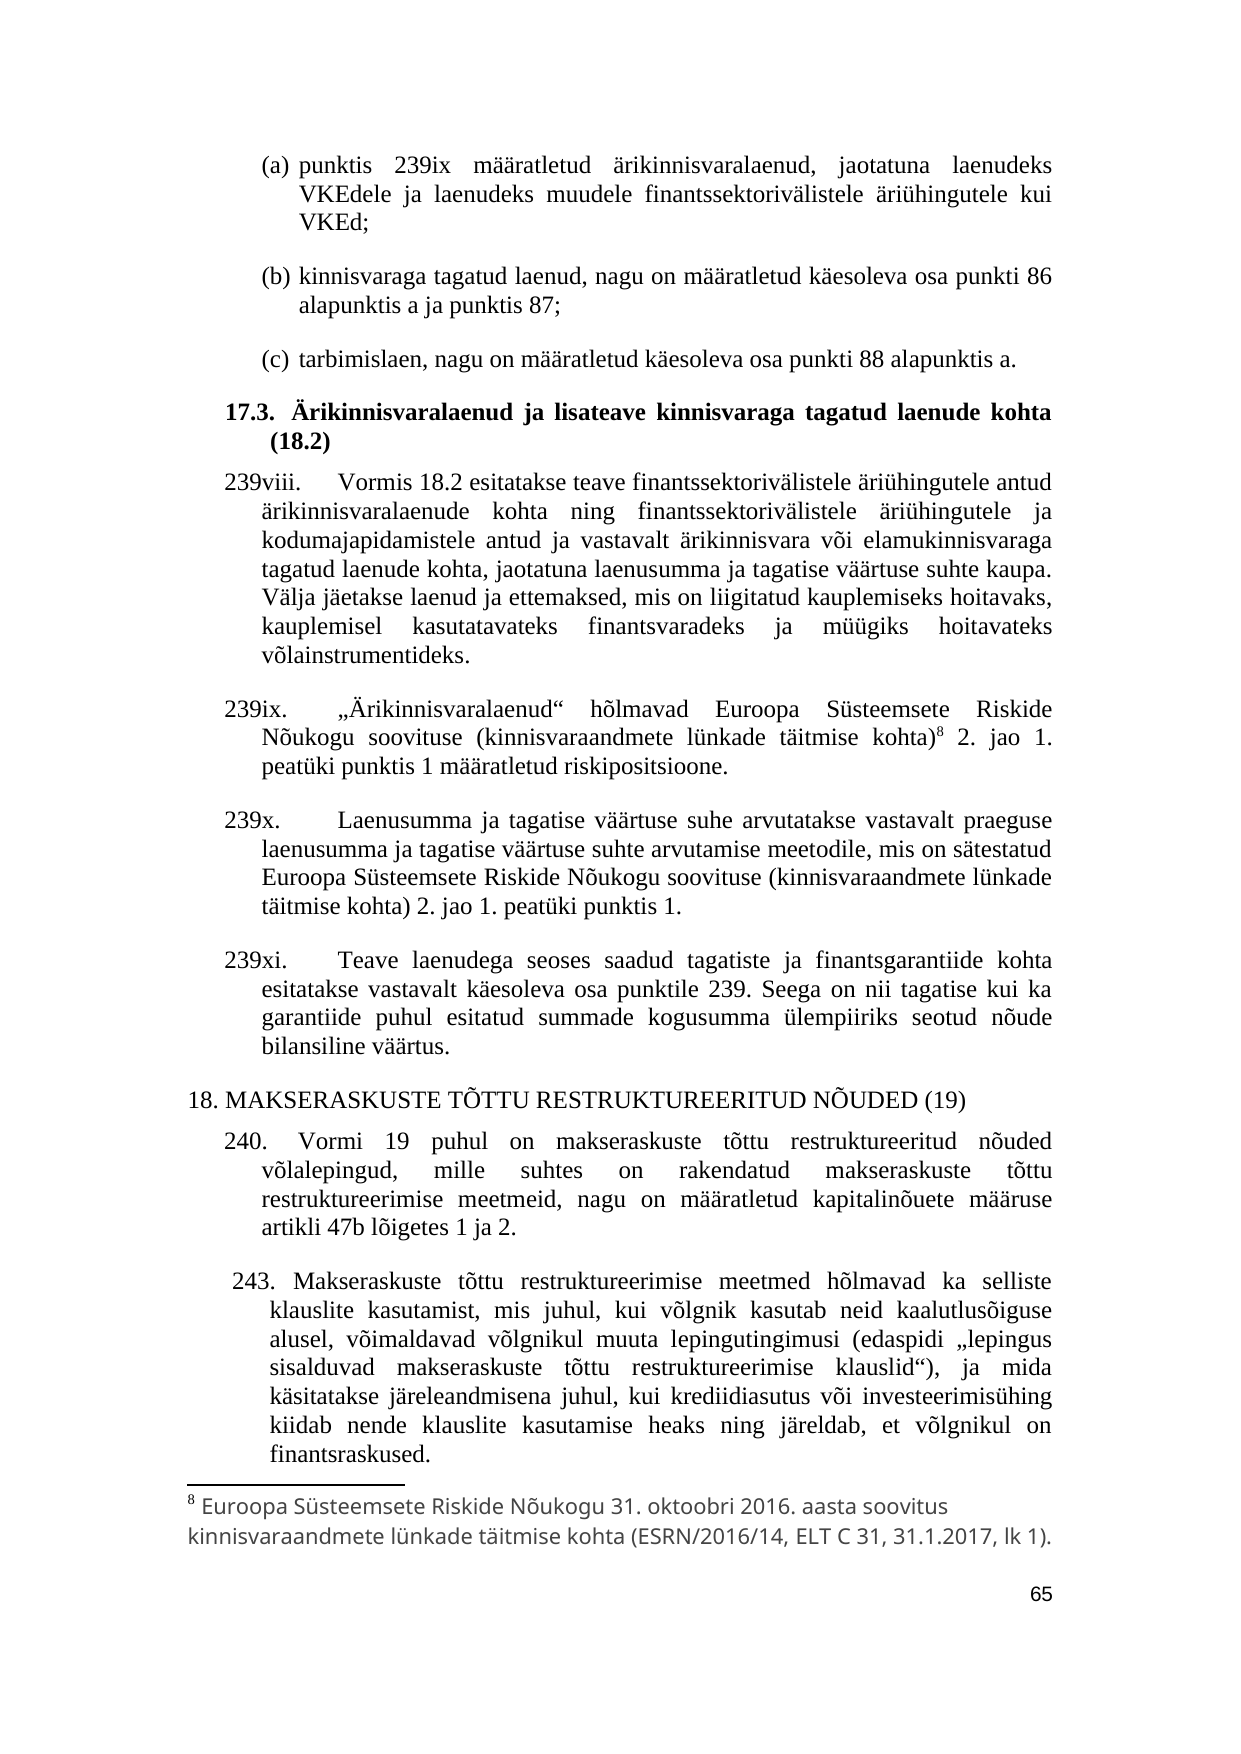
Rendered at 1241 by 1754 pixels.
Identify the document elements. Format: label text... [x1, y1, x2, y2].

subtitle Makseraskuste tõttu restruktureeritud nõuded (19) [187, 1085, 1053, 1114]
list punktis 239ix määratletud ärikinnisvaralaenud, jaotatuna laenudeks VKEdele ja laenudeks muudele finantssektorivälistele äriühingutele kui VKEd; [261, 150, 1053, 236]
list 239ix. „Ärikinnisvaralaenud“ hõlmavad Euroopa Süsteemsete Riskide Nõukogu soovituse (kinnisvaraandmete lünkade täitmise kohta) 2. jao 1. peatüki punktis 1 määratletud riskipositsioone. [224, 694, 1053, 780]
text Vormi 19 puhul on makseraskuste tõttu restruktureeritud nõuded võlalepingud, mille suhtes on rakendatud makseraskuste tõttu restruktureerimise meetmeid, nagu on määratletud kapitalinõuete määruse artikli 47b lõigetes 1 ja 2. [224, 1126, 1053, 1241]
list tarbimislaen, nagu on määratletud käesoleva osa punkti 88 alapunktis a. [261, 344, 1053, 372]
list 239x. Laenusumma ja tagatise väärtuse suhe arvutatakse vastavalt praeguse laenusumma ja tagatise väärtuse suhte arvutamise meetodile, mis on sätestatud Euroopa Süsteemsete Riskide Nõukogu soovituse (kinnisvaraandmete lünkade täitmise kohta) 2. jao 1. peatüki punktis 1. [224, 805, 1053, 920]
list Makseraskuste tõttu restruktureerimise meetmed hõlmavad ka selliste klauslite kasutamist, mis juhul, kui võlgnik kasutab neid kaalutlusõiguse alusel, võimaldavad võlgnikul muuta lepingutingimusi (edaspidi „lepingus sisalduvad makseraskuste tõttu restruktureerimise klauslid“), ja mida käsitatakse järeleandmisena juhul, kui krediidiasutus või investeerimisühing kiidab nende klauslite kasutamise heaks ning järeldab, et võlgnikul on finantsraskused. [232, 1266, 1053, 1467]
subtitle Ärikinnisvaralaenud ja lisateave kinnisvaraga tagatud laenude kohta (18.2) [225, 397, 1053, 455]
list 239viii. Vormis 18.2 esitatakse teave finantssektorivälistele äriühingutele antud ärikinnisvaralaenude kohta ning finantssektorivälistele äriühingutele ja kodumajapidamistele antud ja vastavalt ärikinnisvara või elamukinnisvaraga tagatud laenude kohta, jaotatuna laenusumma ja tagatise väärtuse suhte kaupa. Välja jäetakse laenud ja ettemaksed, mis on liigitatud kauplemiseks hoitavaks, kauplemisel kasutatavateks finantsvaradeks ja müügiks hoitavateks võlainstrumentideks. [224, 467, 1053, 669]
list 239xi. Teave laenudega seoses saadud tagatiste ja finantsgarantiide kohta esitatakse vastavalt käesoleva osa punktile 239. Seega on nii tagatise kui ka garantiide puhul esitatud summade kogusumma ülempiiriks seotud nõude bilansiline väärtus. [224, 945, 1053, 1060]
list kinnisvaraga tagatud laenud, nagu on määratletud käesoleva osa punkti 86 alapunktis a ja punktis 87; [261, 261, 1053, 319]
